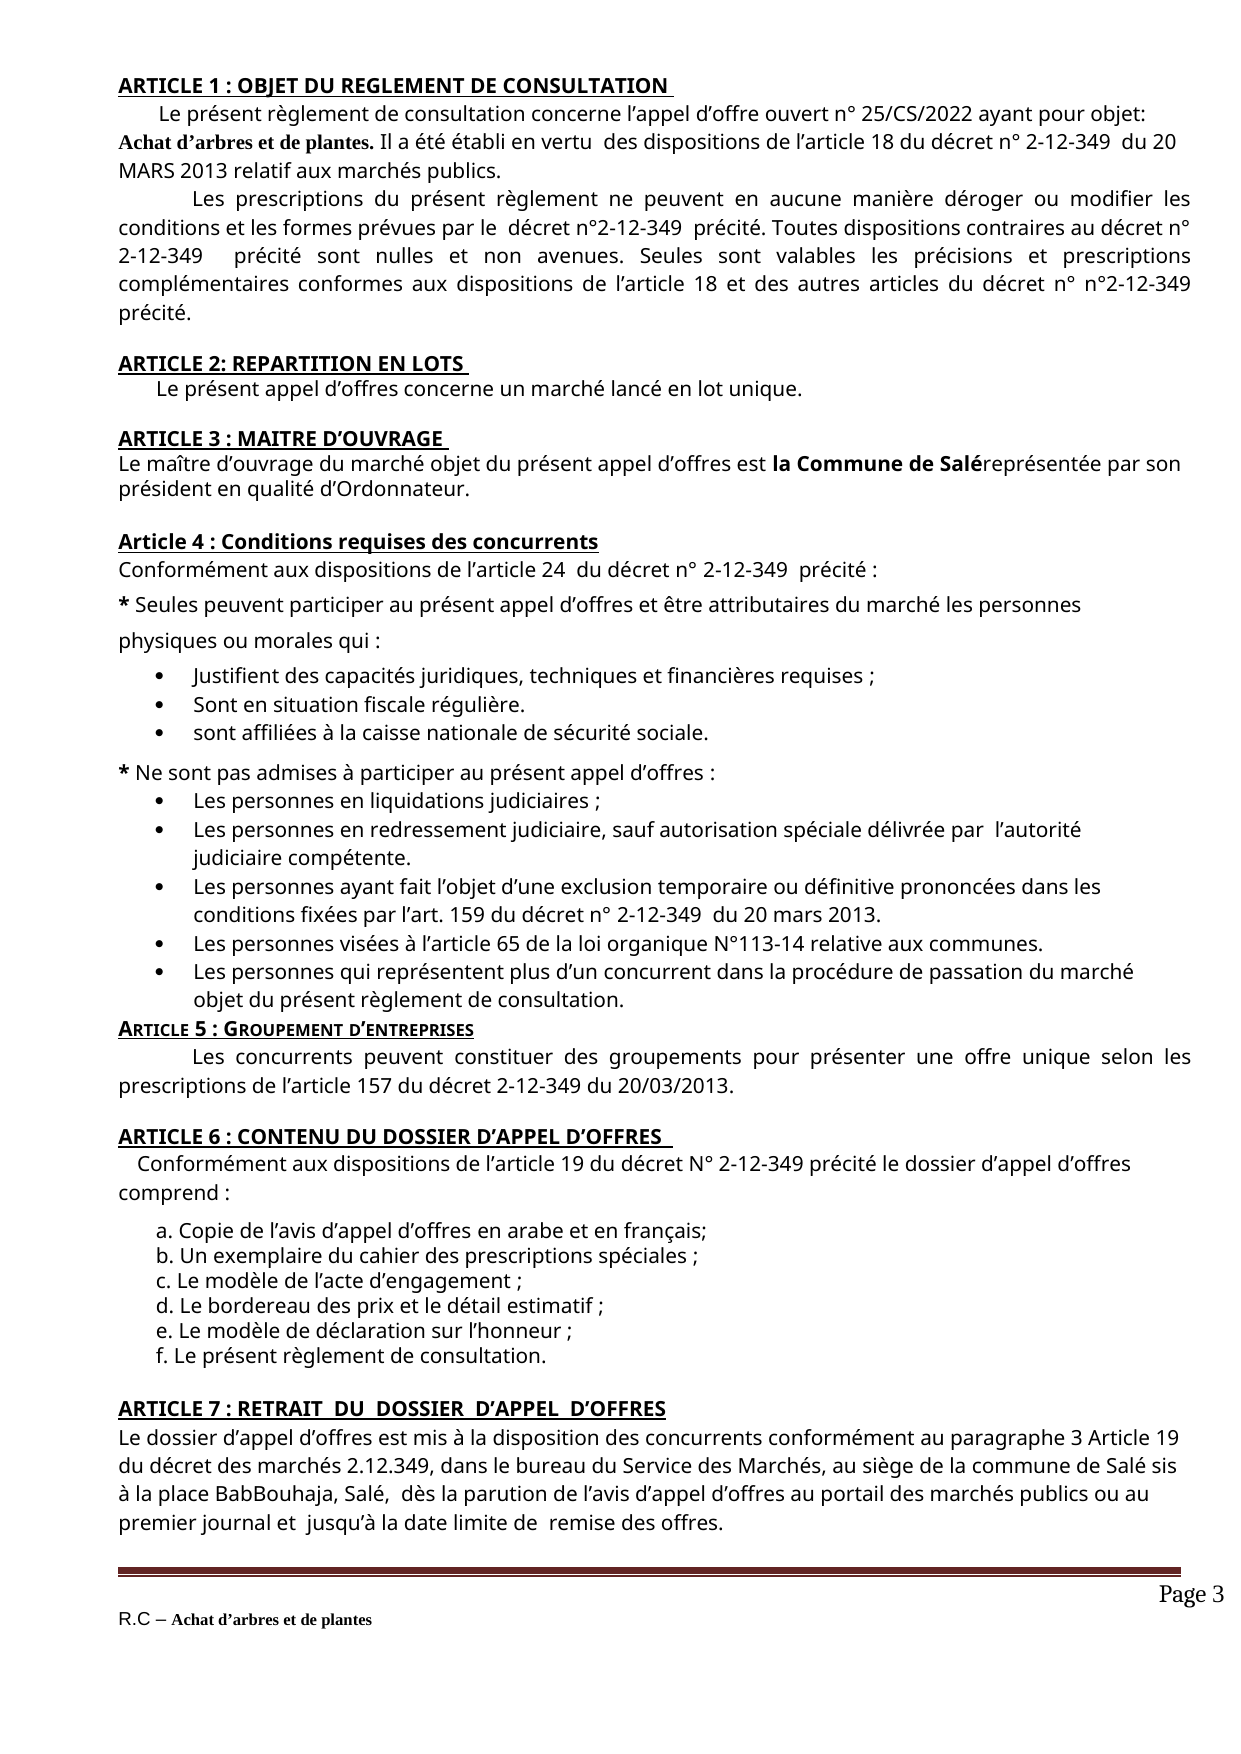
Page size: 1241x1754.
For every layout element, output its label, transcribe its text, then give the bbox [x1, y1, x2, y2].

list Justifient des capacités juridiques, techniques et financières requises ; [156, 661, 1181, 690]
text Le dossier d’appel d’offres est mis à la disposition des concurrents conformément au paragraphe 3 Article 19 du décret des marchés 2.12.349, dans le bureau du Service des Marchés, au siège de la commune de Salé sis à la place BabBouhaja, Salé, dès la parution de l’avis d’appel d’offres au portail des marchés publics ou au premier journal et jusqu’à la date limite de remise des offres. [118, 1423, 1181, 1536]
text a. Copie de l’avis d’appel d’offres en arabe et en français; [156, 1219, 1181, 1244]
list Les personnes ayant fait l’objet d’une exclusion temporaire ou définitive prononcées dans les conditions fixées par l’art. 159 du décret n° 2-12-349 du 20 mars 2013. [156, 872, 1181, 929]
text Le maître d’ouvrage du marché objet du présent appel d’offres est la Commune de Saléreprésentée par son président en qualité d’Ordonnateur. [118, 451, 1181, 501]
text b. Un exemplaire du cahier des prescriptions spéciales ; [156, 1244, 1181, 1269]
list Les personnes en redressement judiciaire, sauf autorisation spéciale délivrée par l’autorité judiciaire compétente. [156, 815, 1181, 872]
text Le présent règlement de consultation concerne l’appel d’offre ouvert n° 25/CS/2022 ayant pour objet: [118, 99, 1181, 127]
text ARTICLE 2: REPARTITION EN LOTS [118, 351, 1181, 376]
text * Seules peuvent participer au présent appel d’offres et être attributaires du marché les personnes physiques ou morales qui : [118, 590, 1181, 654]
text Achat d’arbres et de plantes. Il a été établi en vertu des dispositions de l’article 18 du décret n° 2-12-349 du 20 MARS 2013 relatif aux marchés publics. [118, 127, 1181, 184]
text c. Le modèle de l’acte d’engagement ; [156, 1269, 1181, 1294]
list sont affiliées à la caisse nationale de sécurité sociale. [156, 718, 1181, 747]
text d. Le bordereau des prix et le détail estimatif ; [156, 1294, 1181, 1319]
list Les personnes visées à l’article 65 de la loi organique N°113-14 relative aux communes. [156, 929, 1181, 957]
text ARTICLE 3 : MAITRE D’OUVRAGE [118, 426, 1181, 451]
list Les personnes qui représentent plus d’un concurrent dans la procédure de passation du marché objet du présent règlement de consultation. [156, 957, 1181, 1014]
text Les concurrents peuvent constituer des groupements pour présenter une offre unique selon les prescriptions de l’article 157 du décret 2-12-349 du 20/03/2013. [118, 1042, 1192, 1099]
text Article 5 : Groupement d’entreprises [118, 1014, 1181, 1042]
text ARTICLE 6 : CONTENU DU DOSSIER D’APPEL D’OFFRES [118, 1124, 1181, 1149]
text Le présent appel d’offres concerne un marché lancé en lot unique. [118, 376, 1181, 401]
text e. Le modèle de déclaration sur l’honneur ; [156, 1319, 1181, 1344]
list Sont en situation fiscale régulière. [156, 690, 1181, 718]
text * Ne sont pas admises à participer au présent appel d’offres : [118, 758, 1181, 786]
text Conformément aux dispositions de l’article 19 du décret N° 2-12-349 précité le dossier d’appel d’offres comprend : [118, 1149, 1181, 1206]
text Conformément aux dispositions de l’article 24 du décret n° 2-12-349 précité : [118, 555, 1181, 583]
text Les prescriptions du présent règlement ne peuvent en aucune manière déroger ou modifier les conditions et les formes prévues par le décret n°2-12-349 précité. Toutes dispositions contraires au décret n° 2-12-349 précité sont nulles et non avenues. Seules sont valables les précisions et prescriptions complémentaires conformes aux dispositions de l’article 18 et des autres articles du décret n° n°2-12-349 précité. [118, 184, 1192, 326]
text ARTICLE 1 : OBJET DU REGLEMENT DE CONSULTATION [118, 74, 1181, 99]
list Les personnes en liquidations judiciaires ; [156, 786, 1181, 815]
text ARTICLE 7 : RETRAIT DU DOSSIER D’APPEL D’OFFRES [118, 1394, 1181, 1423]
text f. Le présent règlement de consultation. [156, 1344, 1181, 1369]
text Article 4 : Conditions requises des concurrents [118, 530, 1181, 555]
